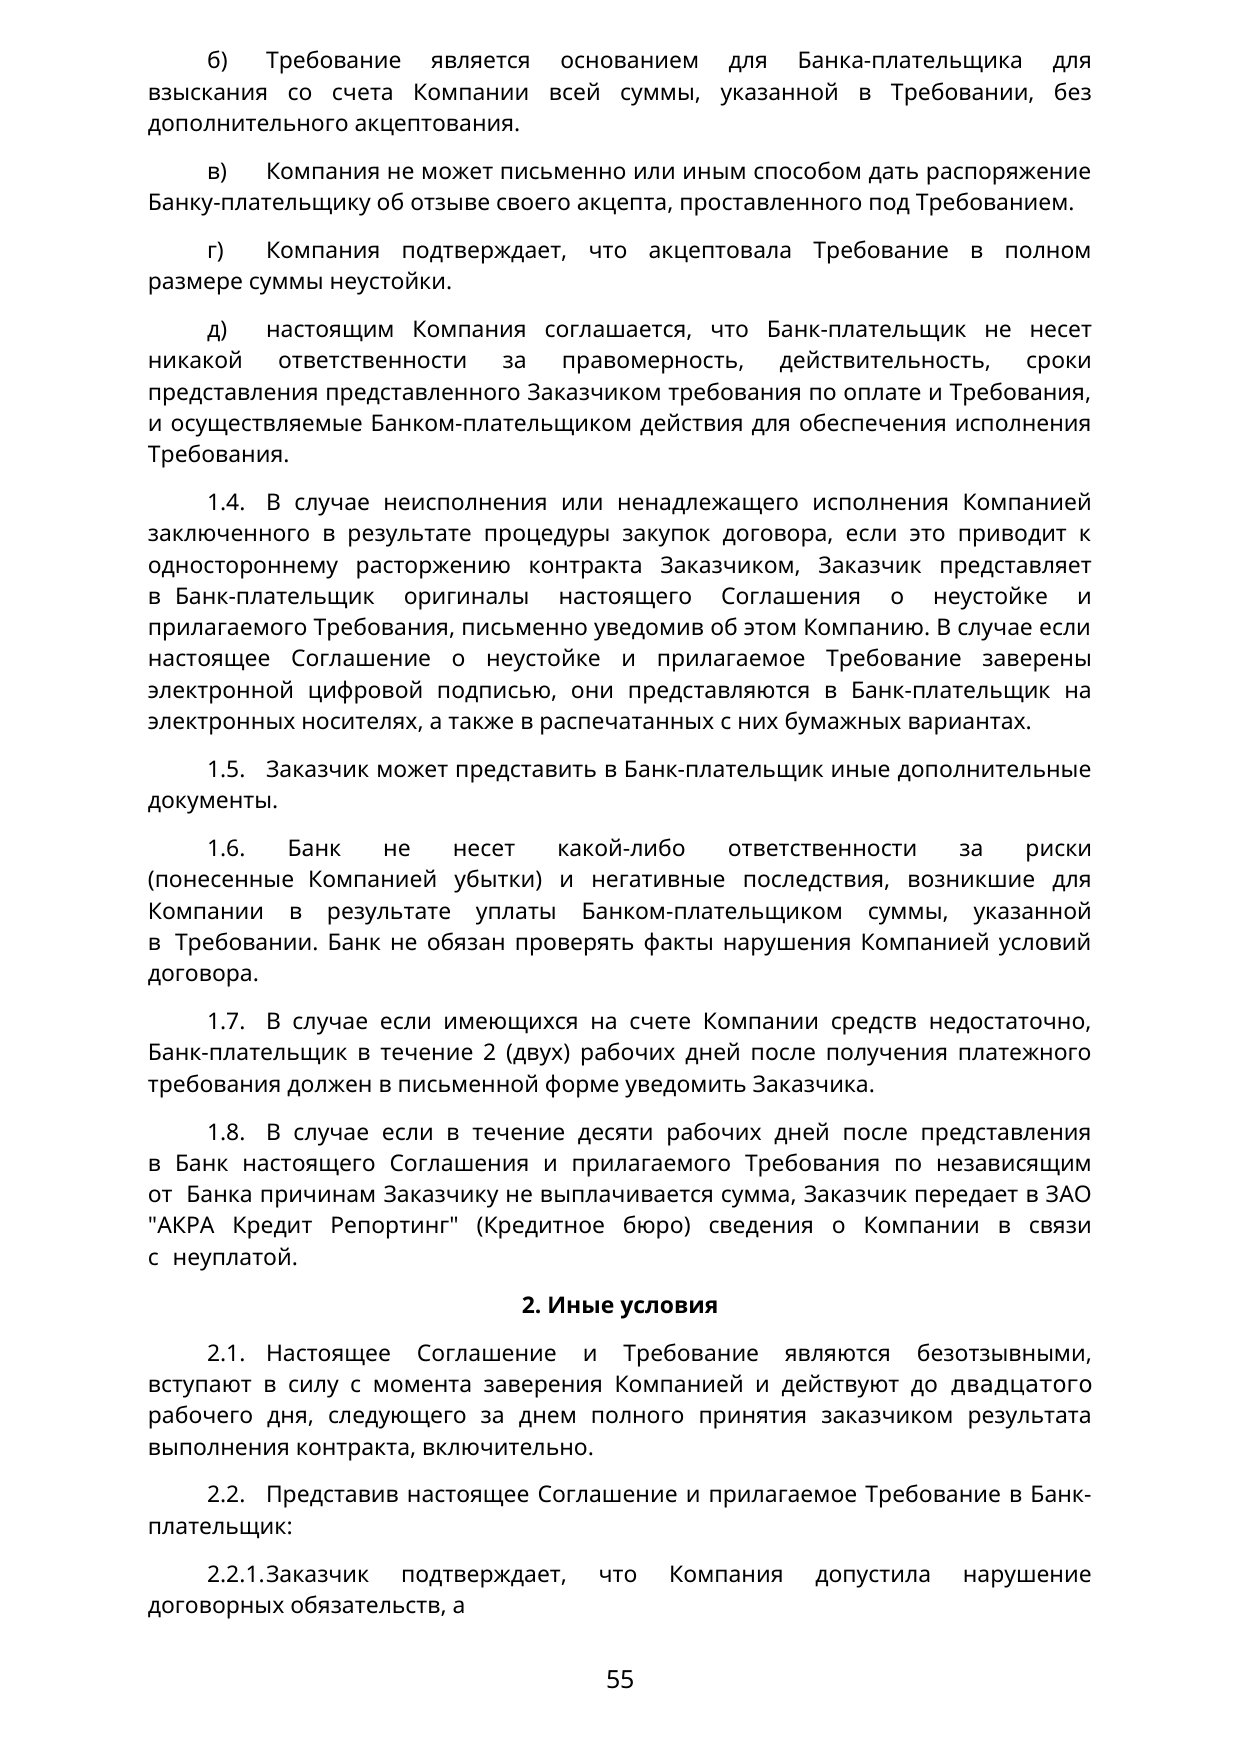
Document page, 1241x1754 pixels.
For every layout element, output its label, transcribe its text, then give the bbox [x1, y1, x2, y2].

text 1.8. В случае если в течение десяти рабочих дней после представления в Банк настоящего Соглашения и прилагаемого Требования по независящим от Банка причинам Заказчику не выплачивается сумма, Заказчик передает в ЗАО "АКРА Кредит Репортинг" (Кредитное бюро) сведения о Компании в связи с неуплатой. [148, 1116, 1092, 1272]
text 1.4. В случае неисполнения или ненадлежащего исполнения Компанией заключенного в результате процедуры закупок договора, если это приводит к одностороннему расторжению контракта Заказчиком, Заказчик представляет в Банк-плательщик оригиналы настоящего Соглашения о неустойке и прилагаемого Требования, письменно уведомив об этом Компанию. В случае если настоящее Соглашение о неустойке и прилагаемое Требование заверены электронной цифровой подписью, они представляются в Банк-плательщик на электронных носителях, а также в распечатанных с них бумажных вариантах. [148, 486, 1092, 736]
text 1.7. В случае если имеющихся на счете Компании средств недостаточно, Банк-плательщик в течение 2 (двух) рабочих дней после получения платежного требования должен в письменной форме уведомить Заказчика. [148, 1005, 1092, 1099]
text 2.2. Представив настоящее Соглашение и прилагаемое Требование в Банк-плательщик: [148, 1478, 1092, 1541]
text в) Компания не может письменно или иным способом дать распоряжение Банку-плательщику об отзыве своего акцепта, проставленного под Требованием. [148, 155, 1092, 217]
text 2.1. Настоящее Соглашение и Требование являются безотзывными, вступают в силу с момента заверения Компанией и действуют до двадцатого рабочего дня, следующего за днем полного принятия заказчиком результата выполнения контракта, включительно. [148, 1337, 1092, 1462]
text б) Требование является основанием для Банка-плательщика для взыскания со счета Компании всей суммы, указанной в Требовании, без дополнительного акцептования. [148, 44, 1092, 138]
text д) настоящим Компания соглашается, что Банк-плательщик не несет никакой ответственности за правомерность, действительность, сроки представления представленного Заказчиком требования по оплате и Требования, и осуществляемые Банком-плательщиком действия для обеспечения исполнения Требования. [148, 313, 1092, 469]
text 2.2.1. Заказчик подтверждает, что Компания допустила нарушение договорных обязательств, а [148, 1557, 1092, 1620]
text 2. Иные условия [148, 1289, 1092, 1320]
text г) Компания подтверждает, что акцептовала Требование в полном размере суммы неустойки. [148, 234, 1092, 296]
text 1.5. Заказчик может представить в Банк-плательщик иные дополнительные документы. [148, 753, 1092, 815]
text 1.6. Банк не несет какой-либо ответственности за риски (понесенные Компанией убытки) и негативные последствия, возникшие для Компании в результате уплаты Банком-плательщиком суммы, указанной в Требовании. Банк не обязан проверять факты нарушения Компанией условий договора. [148, 832, 1092, 988]
